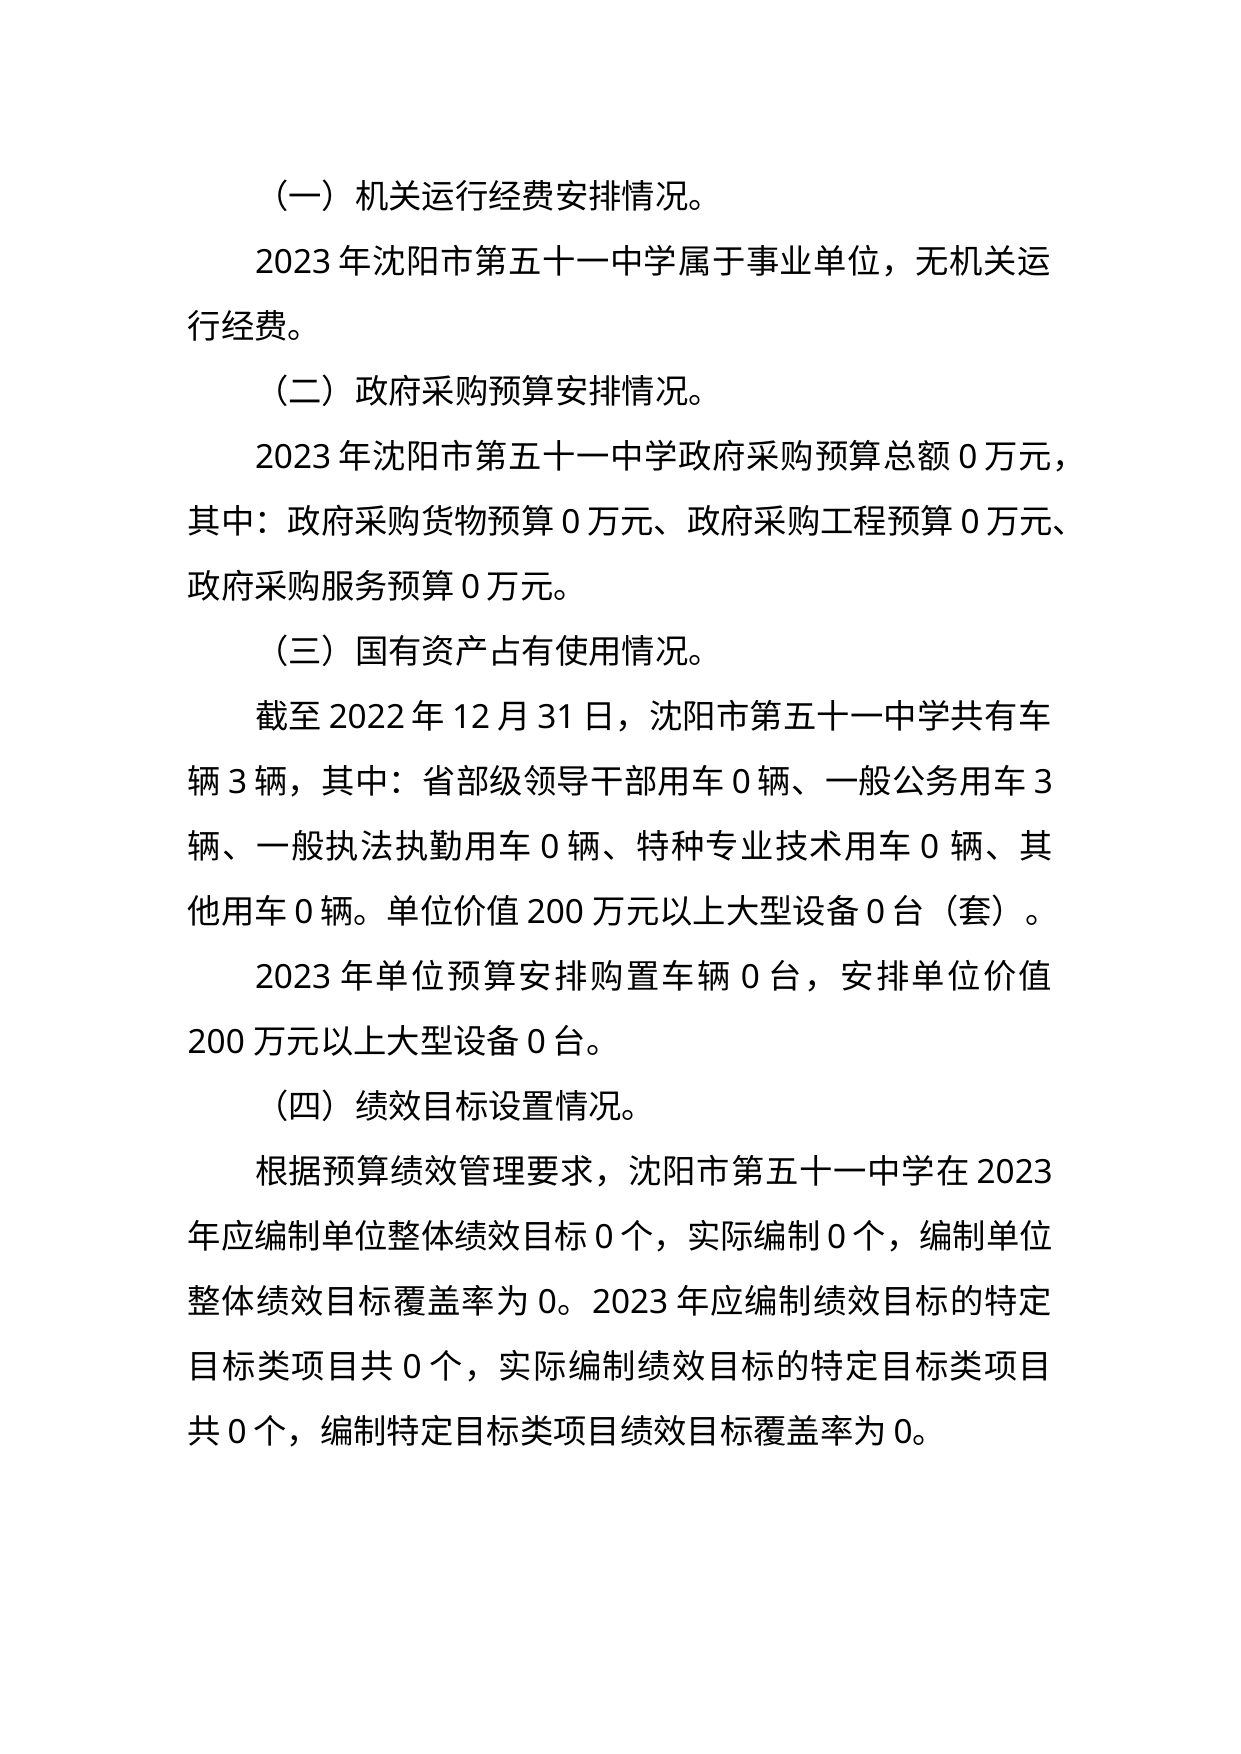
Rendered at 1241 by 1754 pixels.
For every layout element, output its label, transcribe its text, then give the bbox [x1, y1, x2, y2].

text 截至2022年12月31日，沈阳市第五十一中学共有车辆3辆，其中：省部级领导干部用车0辆、一般公务用车3辆、一般执法执勤用车0辆、特种专业技术用车0 辆、其他用车0辆。单位价值200 万元以上大型设备0台（套）。 [187, 682, 1053, 942]
text （四）绩效目标设置情况。 [187, 1072, 1053, 1137]
text 2023年单位预算安排购置车辆0台，安排单位价值200 万元以上大型设备0台。 [187, 942, 1053, 1072]
text 根据预算绩效管理要求，沈阳市第五十一中学在2023年应编制单位整体绩效目标0个，实际编制0个，编制单位整体绩效目标覆盖率为0。2023年应编制绩效目标的特定目标类项目共0个，实际编制绩效目标的特定目标类项目共0个，编制特定目标类项目绩效目标覆盖率为0。 [187, 1137, 1053, 1462]
text 2023年沈阳市第五十一中学属于事业单位，无机关运行经费。 [187, 227, 1053, 357]
text （一）机关运行经费安排情况。 [187, 162, 1053, 227]
text （三）国有资产占有使用情况。 [187, 617, 1053, 682]
text 2023年沈阳市第五十一中学政府采购预算总额0万元，其中：政府采购货物预算0万元、政府采购工程预算0万元、政府采购服务预算0万元。 [187, 422, 1053, 617]
text （二）政府采购预算安排情况。 [187, 357, 1053, 422]
